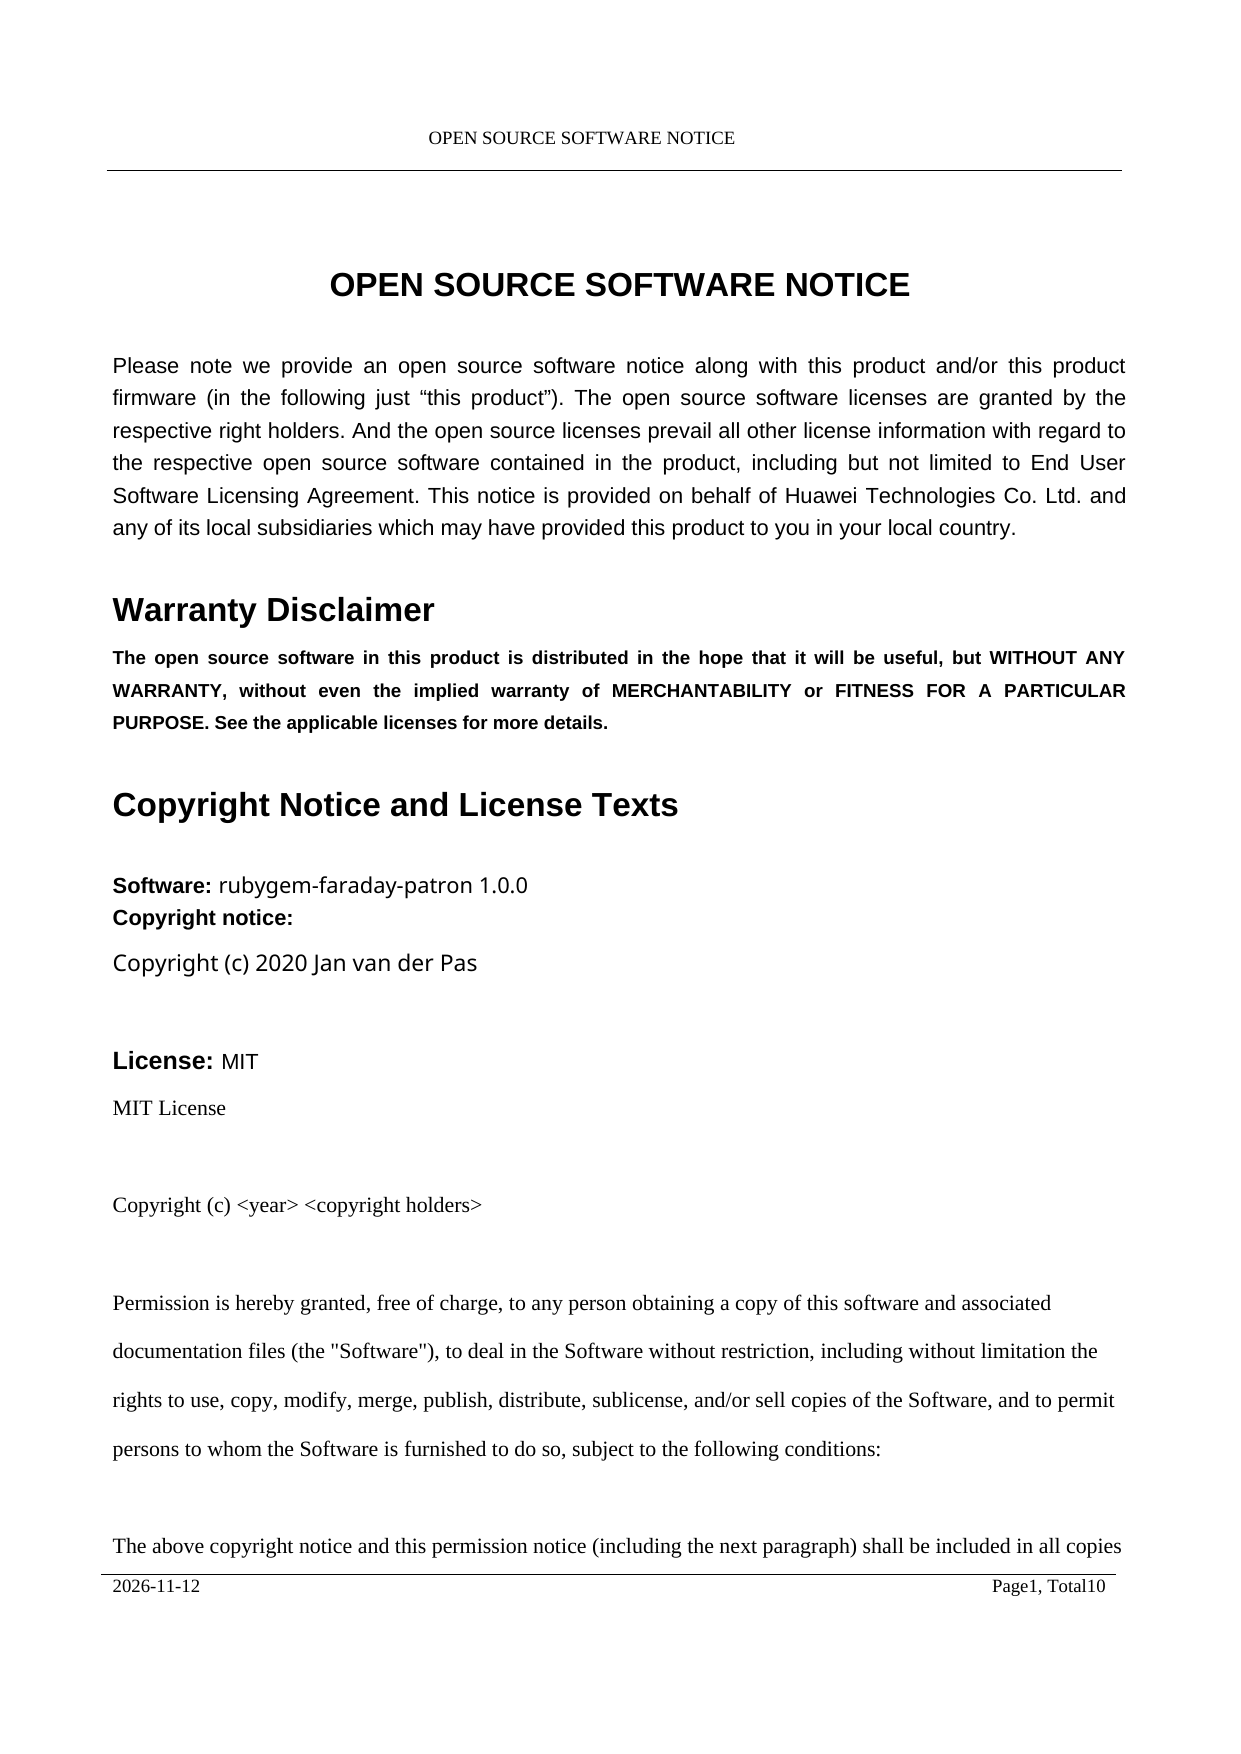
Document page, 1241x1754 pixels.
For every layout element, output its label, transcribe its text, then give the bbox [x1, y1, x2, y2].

text Copyright Notice and License Texts [112, 771, 1128, 836]
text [112, 1091, 1128, 1562]
text Copyright notice: [112, 901, 1128, 934]
text The open source software in this product is distributed in the hope that it will be useful, but WITHOUT ANY WARRANTY, without even the implied warranty of MERCHANTABILITY or FITNESS FOR A PARTICULAR PURPOSE. See the applicable licenses for more details. [112, 641, 1128, 739]
text License: MIT [112, 1044, 1128, 1077]
text OPEN SOURCE SOFTWARE NOTICE [112, 251, 1128, 316]
text Copyright (c) 2020 Jan van der Pas [112, 947, 1128, 1028]
text Warranty Disclaimer [112, 576, 1128, 641]
text Please note we provide an open source software notice along with this product and/or this product firmware (in the following just “this product”). The open source software licenses are granted by the respective right holders. And the open source licenses prevail all other license information with regard to the respective open source software contained in the product, including but not limited to End User Software Licensing Agreement. This notice is provided on behalf of Huawei Technologies Co. Ltd. and any of its local subsidiaries which may have provided this product to you in your local country. [112, 349, 1128, 544]
text Software: rubygem-faraday-patron 1.0.0 [112, 869, 1128, 901]
